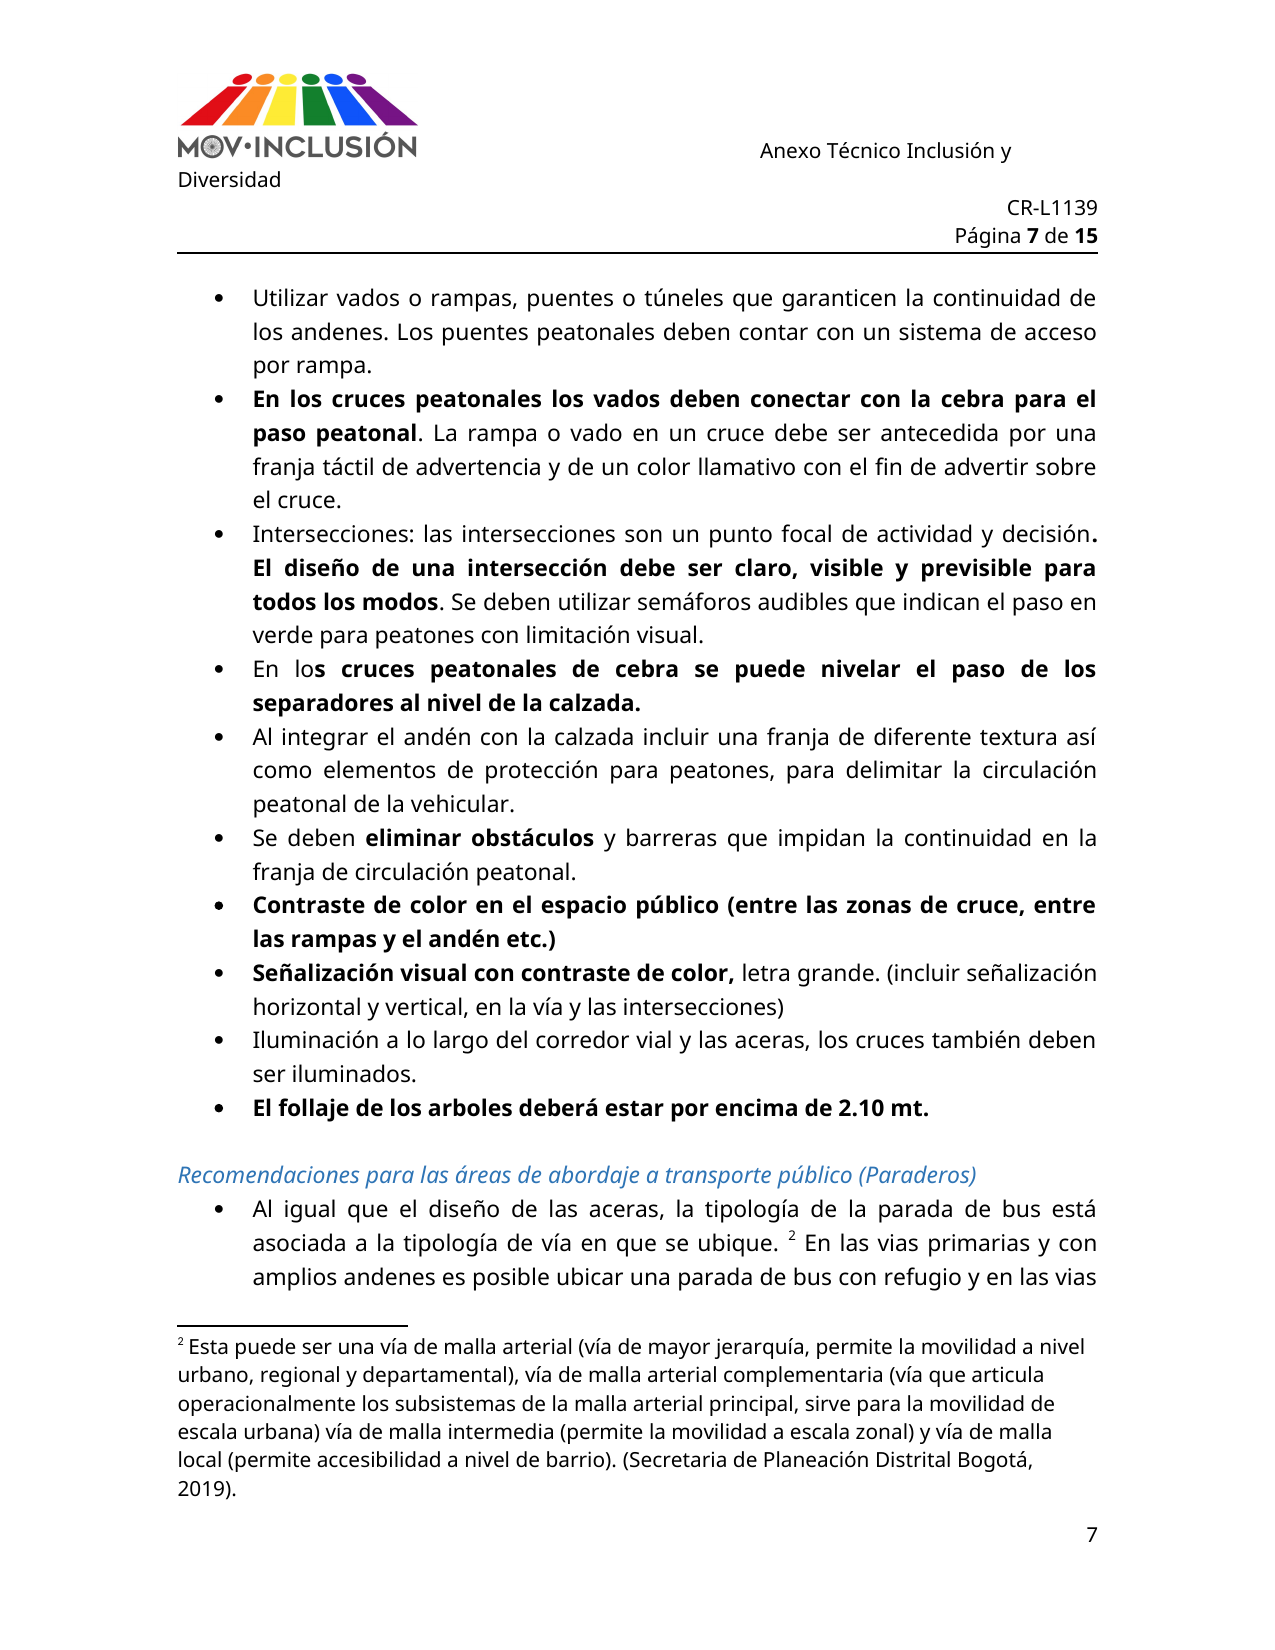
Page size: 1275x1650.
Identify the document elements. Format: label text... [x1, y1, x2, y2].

list Contraste de color en el espacio público (entre las zonas de cruce, entre las rampas y el andén etc.) [215, 889, 1098, 954]
list Se deben eliminar obstáculos y barreras que impidan la continuidad en la franja de circulación peatonal. [215, 822, 1098, 887]
list Recomendaciones para las áreas de abordaje a transporte público (Paraderos) [177, 1159, 1098, 1191]
list Señalización visual con contraste de color, letra grande. (incluir señalización horizontal y vertical, en la vía y las intersecciones) [215, 957, 1098, 1022]
list Intersecciones: las intersecciones son un punto focal de actividad y decisión. El diseño de una intersección debe ser claro, visible y previsible para todos los modos. Se deben utilizar semáforos audibles que indican el paso en verde para peatones con limitación visual. [215, 518, 1098, 651]
list Al integrar el andén con la calzada incluir una franja de diferente textura así como elementos de protección para peatones, para delimitar la circulación peatonal de la vehicular. [215, 721, 1098, 819]
list En los cruces peatonales los vados deben conectar con la cebra para el paso peatonal. La rampa o vado en un cruce debe ser antecedida por una franja táctil de advertencia y de un color llamativo con el fin de advertir sobre el cruce. [215, 383, 1098, 516]
list El follaje de los arboles deberá estar por encima de 2.10 mt. [215, 1092, 1098, 1123]
list Utilizar vados o rampas, puentes o túneles que garanticen la continuidad de los andenes. Los puentes peatonales deben contar con un sistema de acceso por rampa. [215, 282, 1098, 381]
list En los cruces peatonales de cebra se puede nivelar el paso de los separadores al nivel de la calzada. [215, 653, 1098, 718]
list Iluminación a lo largo del corredor vial y las aceras, los cruces también deben ser iluminados. [215, 1024, 1098, 1089]
picture [177, 73, 419, 159]
